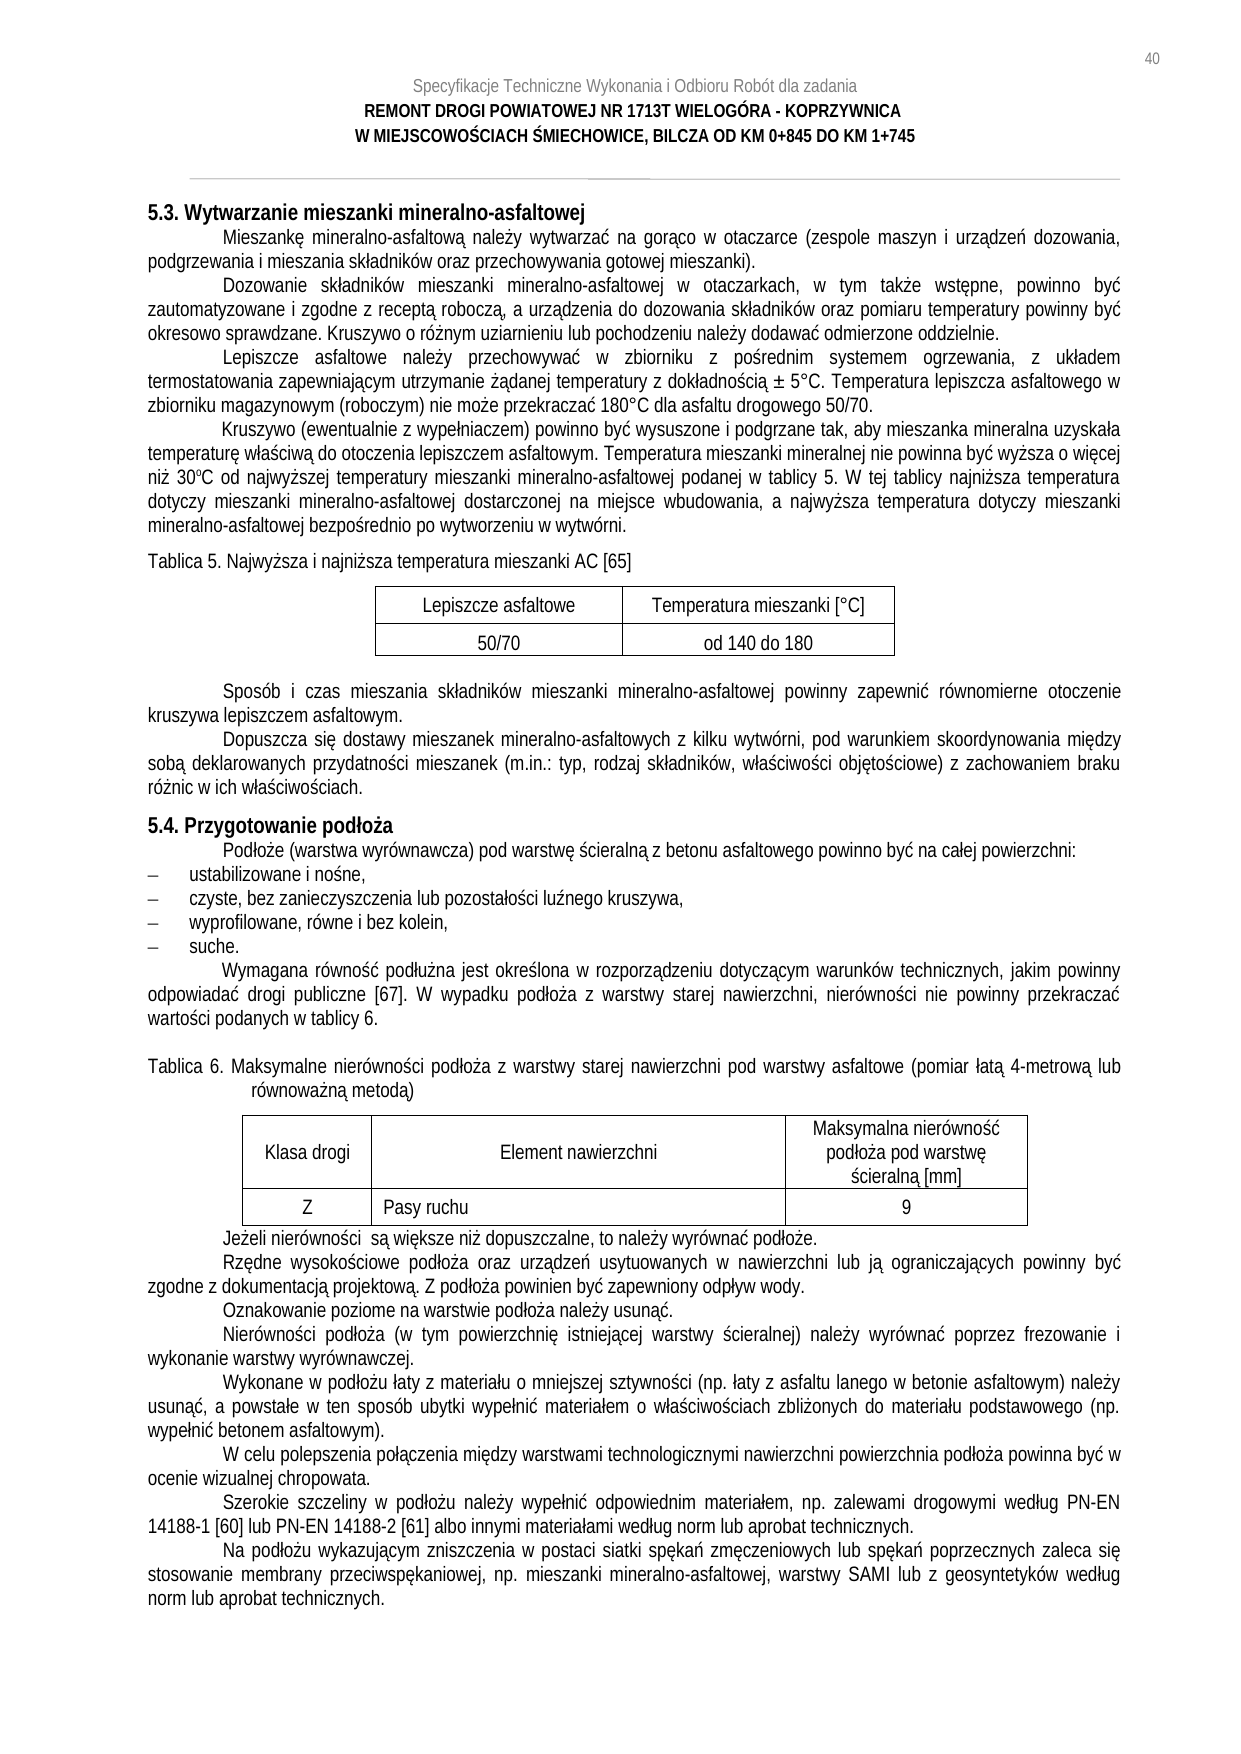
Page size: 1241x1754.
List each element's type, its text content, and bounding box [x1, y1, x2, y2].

table_cell 9 [786, 1189, 1027, 1225]
table_cell Z [243, 1189, 371, 1225]
subtitle 5.3. Wytwarzanie mieszanki mineralno-asfaltowej [148, 199, 1122, 225]
text Lepiszcze asfaltowe należy przechowywać w zbiorniku z pośrednim systemem ogrzewania, z układem termostatowania zapewniającym utrzymanie żądanej temperatury z dokładnością ± 5°C. Temperatura lepiszcza asfaltowego w zbiorniku magazynowym (roboczym) nie może przekraczać 180°C dla asfaltu drogowego 50/70. [148, 345, 1122, 417]
text Dozowanie składników mieszanki mineralno-asfaltowej w otaczarkach, w tym także wstępne, powinno być zautomatyzowane i zgodne z receptą roboczą, a urządzenia do dozowania składników oraz pomiaru temperatury powinny być okresowo sprawdzane. Kruszywo o różnym uziarnieniu lub pochodzeniu należy dodawać odmierzone oddzielnie. [148, 273, 1122, 345]
text Mieszankę mineralno-asfaltową należy wytwarzać na gorąco w otaczarce (zespole maszyn i urządzeń dozowania, podgrzewania i mieszania składników oraz przechowywania gotowej mieszanki). [148, 225, 1122, 273]
table_cell od 140 do 180 [623, 624, 894, 654]
table_cell Pasy ruchu [372, 1189, 785, 1225]
text Rzędne wysokościowe podłoża oraz urządzeń usytuowanych w nawierzchni lub ją ograniczających powinny być zgodne z dokumentacją projektową. Z podłoża powinien być zapewniony odpływ wody. [148, 1250, 1122, 1298]
text Szerokie szczeliny w podłożu należy wypełnić odpowiednim materiałem, np. zalewami drogowymi według PN-EN 14188-1 [60] lub PN-EN 14188-2 [61] albo innymi materiałami według norm lub aprobat technicznych. [148, 1489, 1122, 1537]
table_header Temperatura mieszanki [°C] [623, 587, 894, 623]
text Nierówności podłoża (w tym powierzchnię istniejącej warstwy ścieralnej) należy wyrównać poprzez frezowanie i wykonanie warstwy wyrównawczej. [148, 1322, 1122, 1370]
subtitle 5.4. Przygotowanie podłoża [148, 812, 1122, 838]
list suche. [148, 934, 1122, 958]
text Podłoże (warstwa wyrównawcza) pod warstwę ścieralną z betonu asfaltowego powinno być na całej powierzchni: [148, 838, 1122, 862]
text Dopuszcza się dostawy mieszanek mineralno-asfaltowych z kilku wytwórni, pod warunkiem skoordynowania między sobą deklarowanych przydatności mieszanek (m.in.: typ, rodzaj składników, właściwości objętościowe) z zachowaniem braku różnic w ich właściwościach. [148, 727, 1122, 799]
table_header Klasa drogi [243, 1116, 371, 1187]
table_cell 50/70 [376, 624, 622, 654]
text W celu polepszenia połączenia między warstwami technologicznymi nawierzchni powierzchnia podłoża powinna być w ocenie wizualnej chropowata. [148, 1442, 1122, 1489]
text Tablica 5. Najwyższa i najniższa temperatura mieszanki AC [65] [148, 549, 1122, 573]
text Wykonane w podłożu łaty z materiału o mniejszej sztywności (np. łaty z asfaltu lanego w betonie asfaltowym) należy usunąć, a powstałe w ten sposób ubytki wypełnić materiałem o właściwościach zbliżonych do materiału podstawowego (np. wypełnić betonem asfaltowym). [148, 1370, 1122, 1442]
text Tablica 6. Maksymalne nierówności podłoża z warstwy starej nawierzchni pod warstwy asfaltowe (pomiar łatą 4-metrową lub równoważną metodą) [148, 1054, 1122, 1102]
list ustabilizowane i nośne, [148, 862, 1122, 886]
text Na podłożu wykazującym zniszczenia w postaci siatki spękań zmęczeniowych lub spękań poprzecznych zaleca się stosowanie membrany przeciwspękaniowej, np. mieszanki mineralno-asfaltowej, warstwy SAMI lub z geosyntetyków według norm lub aprobat technicznych. [148, 1537, 1122, 1609]
table_header Lepiszcze asfaltowe [376, 587, 622, 623]
text Oznakowanie poziome na warstwie podłoża należy usunąć. [148, 1298, 1122, 1322]
table_header Maksymalna nierówność podłoża pod warstwę ścieralną [mm] [786, 1116, 1027, 1187]
text Kruszywo (ewentualnie z wypełniaczem) powinno być wysuszone i podgrzane tak, aby mieszanka mineralna uzyskała temperaturę właściwą do otoczenia lepiszczem asfaltowym. Temperatura mieszanki mineralnej nie powinna być wyższa o więcej niż 30oC od najwyższej temperatury mieszanki mineralno-asfaltowej podanej w tablicy 5. W tej tablicy najniższa temperatura dotyczy mieszanki mineralno-asfaltowej dostarczonej na miejsce wbudowania, a najwyższa temperatura dotyczy mieszanki mineralno-asfaltowej bezpośrednio po wytworzeniu w wytwórni. [148, 417, 1122, 537]
list czyste, bez zanieczyszczenia lub pozostałości luźnego kruszywa, [148, 886, 1122, 910]
list wyprofilowane, równe i bez kolein, [148, 910, 1122, 934]
text Sposób i czas mieszania składników mieszanki mineralno-asfaltowej powinny zapewnić równomierne otoczenie kruszywa lepiszczem asfaltowym. [148, 679, 1122, 727]
text Wymagana równość podłużna jest określona w rozporządzeniu dotyczącym warunków technicznych, jakim powinny odpowiadać drogi publiczne [67]. W wypadku podłoża z warstwy starej nawierzchni, nierówności nie powinny przekraczać wartości podanych w tablicy 6. [148, 958, 1122, 1030]
table_header Element nawierzchni [372, 1116, 785, 1187]
text Jeżeli nierówności są większe niż dopuszczalne, to należy wyrównać podłoże. [148, 1226, 1122, 1250]
